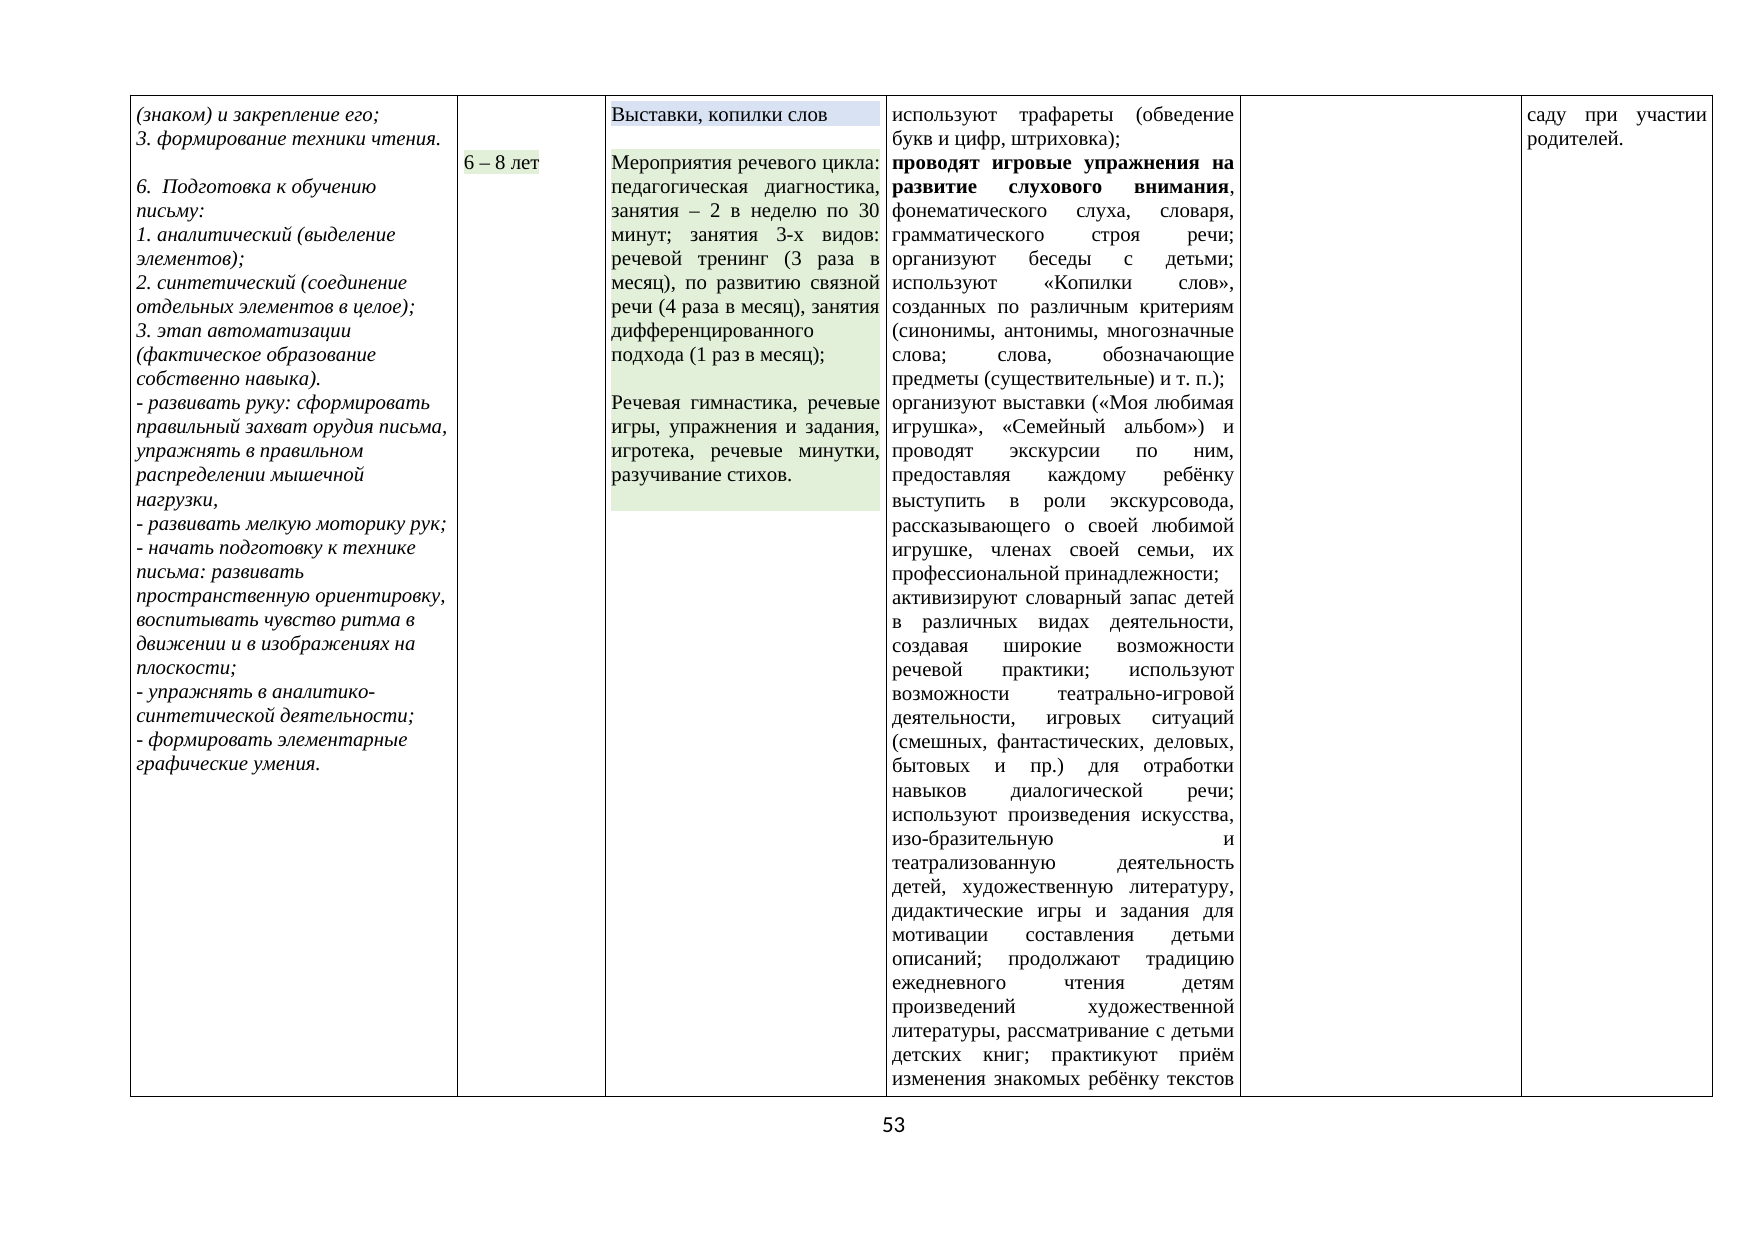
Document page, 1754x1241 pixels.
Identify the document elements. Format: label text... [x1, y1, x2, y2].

table_cell 5-6 лет 6 – 8 лет [458, 96, 605, 1096]
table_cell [131, 96, 457, 1096]
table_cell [1241, 96, 1521, 1096]
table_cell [606, 96, 886, 1096]
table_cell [1522, 96, 1712, 1096]
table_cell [887, 96, 1240, 1096]
